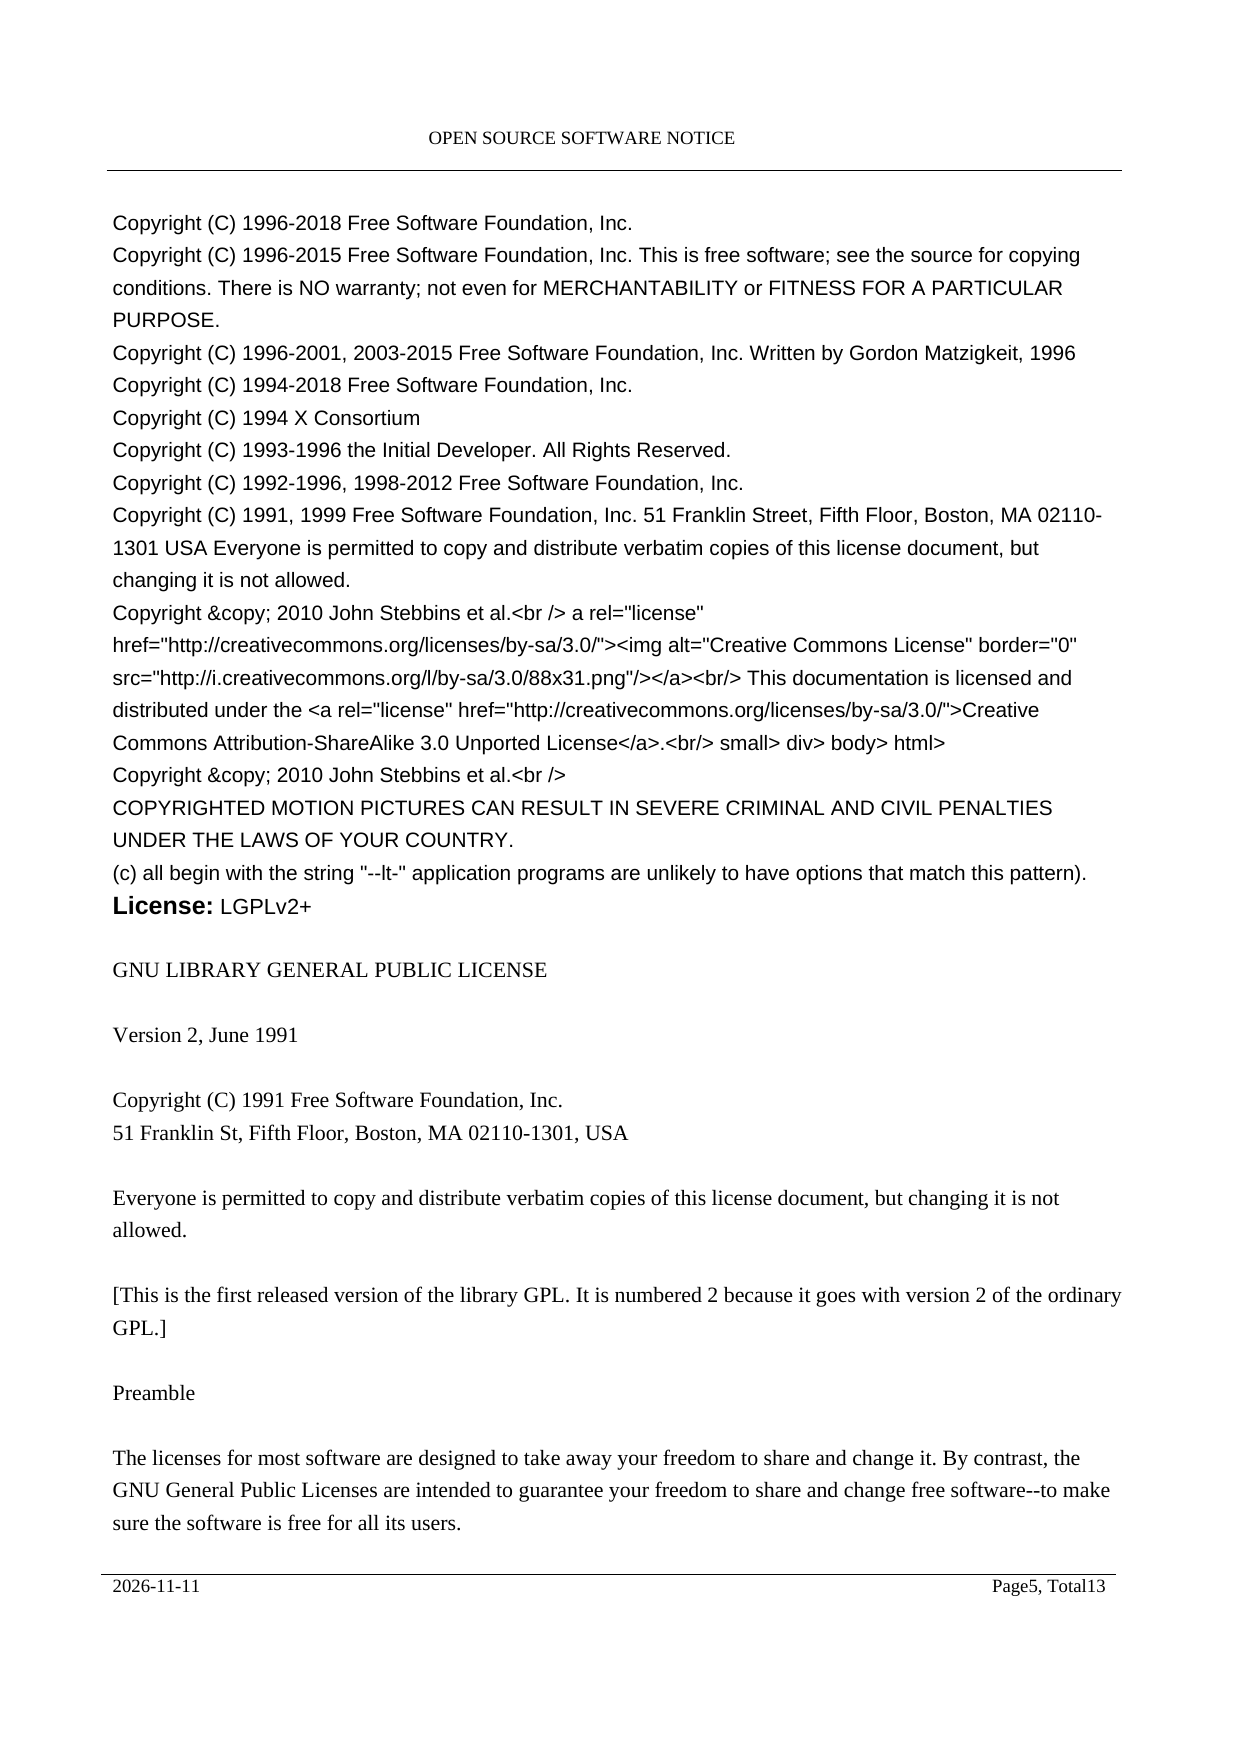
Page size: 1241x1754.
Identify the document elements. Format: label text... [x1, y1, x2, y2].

text Copyright (C) 1994-2018 Free Software Foundation, Inc. [112, 369, 1128, 401]
text Copyright &copy; 2010 John Stebbins et al.<br /> [112, 759, 1128, 791]
text Copyright (C) 1996-2018 Free Software Foundation, Inc. [112, 206, 1128, 239]
text Copyright (C) 1994 X Consortium [112, 401, 1128, 434]
text Copyright (C) 1992-1996, 1998-2012 Free Software Foundation, Inc. [112, 466, 1128, 499]
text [112, 889, 1128, 1539]
text Copyright &copy; 2010 John Stebbins et al.<br /> a rel="license" href="http://creativecommons.org/licenses/by-sa/3.0/"><img alt="Creative Commons License" border="0" src="http://i.creativecommons.org/l/by-sa/3.0/88x31.png"/></a><br/> This documentation is licensed and distributed under the <a rel="license" href="http://creativecommons.org/licenses/by-sa/3.0/">Creative Commons Attribution-ShareAlike 3.0 Unported License</a>.<br/> small> div> body> html> [112, 596, 1128, 759]
text Copyright (C) 1996-2001, 2003-2015 Free Software Foundation, Inc. Written by Gordon Matzigkeit, 1996 [112, 336, 1128, 369]
text (c) all begin with the string "--lt-" application programs are unlikely to have options that match this pattern). [112, 856, 1128, 889]
text Copyright (C) 1991, 1999 Free Software Foundation, Inc. 51 Franklin Street, Fifth Floor, Boston, MA 02110-1301 USA Everyone is permitted to copy and distribute verbatim copies of this license document, but changing it is not allowed. [112, 499, 1128, 596]
text Copyright (C) 1993-1996 the Initial Developer. All Rights Reserved. [112, 434, 1128, 466]
text Copyright (C) 1996-2015 Free Software Foundation, Inc. This is free software; see the source for copying conditions. There is NO warranty; not even for MERCHANTABILITY or FITNESS FOR A PARTICULAR PURPOSE. [112, 239, 1128, 336]
text COPYRIGHTED MOTION PICTURES CAN RESULT IN SEVERE CRIMINAL AND CIVIL PENALTIES UNDER THE LAWS OF YOUR COUNTRY. [112, 791, 1128, 856]
